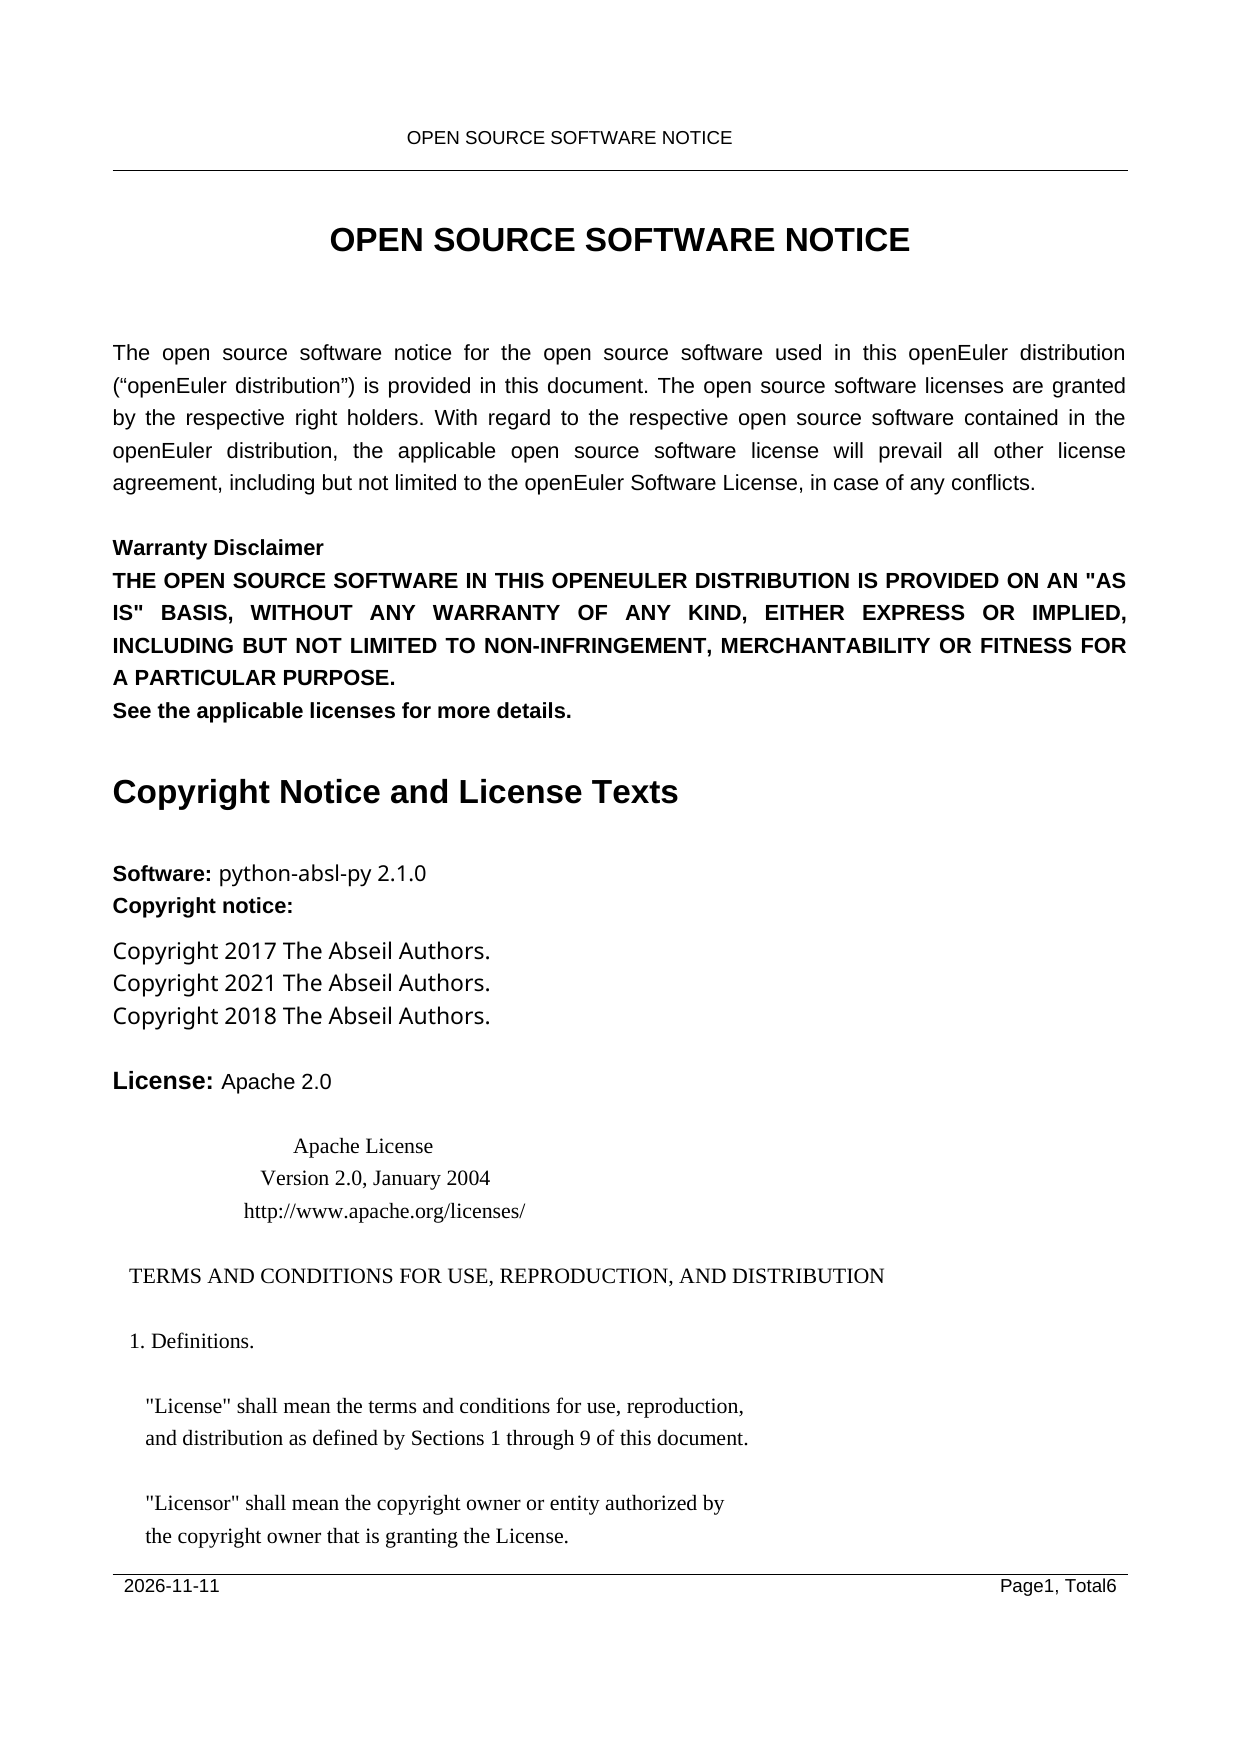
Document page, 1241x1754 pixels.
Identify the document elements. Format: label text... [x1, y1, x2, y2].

text OPEN SOURCE SOFTWARE NOTICE [112, 206, 1128, 271]
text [112, 1096, 1128, 1551]
text Copyright Notice and License Texts [112, 759, 1128, 824]
text Copyright notice: [112, 889, 1128, 921]
title Software: python-absl-py 2.1.0 [112, 856, 1128, 889]
text Warranty Disclaimer [112, 531, 1128, 564]
text License: Apache 2.0 [112, 1064, 1128, 1096]
text The open source software notice for the open source software used in this openEuler distribution (“openEuler distribution”) is provided in this document. The open source software licenses are granted by the respective right holders. With regard to the respective open source software contained in the openEuler distribution, the applicable open source software license will prevail all other license agreement, including but not limited to the openEuler Software License, in case of any conflicts. [112, 336, 1128, 499]
text THE OPEN SOURCE SOFTWARE IN THIS OPENEULER DISTRIBUTION IS PROVIDED ON AN "AS IS" BASIS, WITHOUT ANY WARRANTY OF ANY KIND, EITHER EXPRESS OR IMPLIED, INCLUDING BUT NOT LIMITED TO NON-INFRINGEMENT, MERCHANTABILITY OR FITNESS FOR A PARTICULAR PURPOSE. See the applicable licenses for more details. [112, 564, 1128, 726]
text Copyright 2017 The Abseil Authors. Copyright 2021 The Abseil Authors. Copyright 2018 The Abseil Authors. [112, 934, 1128, 1064]
